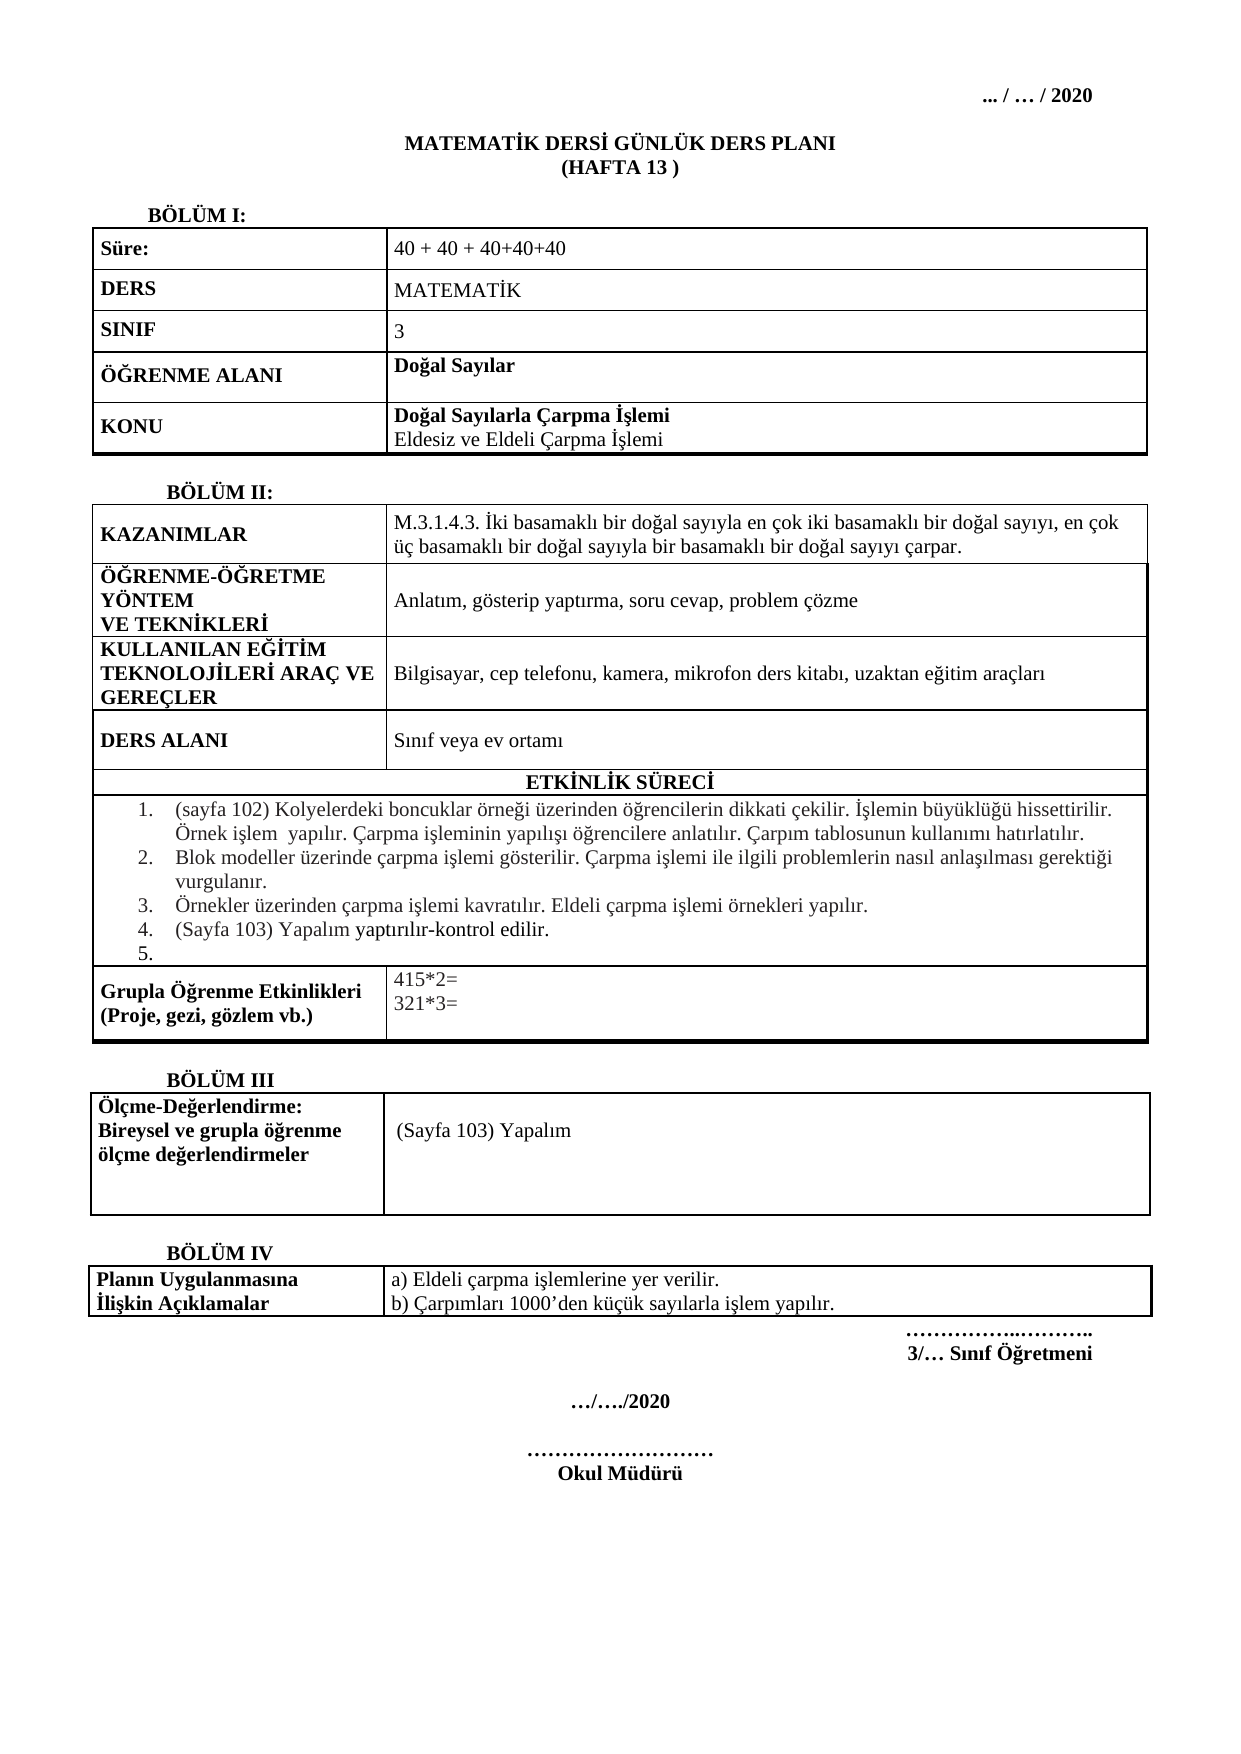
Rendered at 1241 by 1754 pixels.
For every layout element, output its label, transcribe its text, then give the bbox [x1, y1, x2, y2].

table_header (Sayfa 103) Yapalım [385, 1094, 1149, 1214]
table_cell (sayfa 102) Kolyelerdeki boncuklar örneği üzerinden öğrencilerin dikkati çekilir. İşlemin büyüklüğü hissettirilir. Örnek işlem yapılır. Çarpma işleminin yapılışı öğrencilere anlatılır. Çarpım tablosunun kullanımı hatırlatılır. Blok modeller üzerinde çarpma işlemi gösterilir. Çarpma işlemi ile ilgili problemlerin nasıl anlaşılması gerektiği vurgulanır. Örnekler üzerinden çarpma işlemi kavratılır. Eldeli çarpma işlemi örnekleri yapılır. (Sayfa 103) Yapalım yaptırılır-kontrol edilir. [94, 796, 1146, 965]
table_header KAZANIMLAR [93, 505, 386, 563]
table_cell ÖĞRENME ALANI [94, 353, 386, 402]
table_header a) Eldeli çarpma işlemlerine yer verilir. b) Çarpımları 1000’den küçük sayılarla işlem yapılır. [385, 1267, 1150, 1315]
table_cell Sınıf veya ev ortamı [387, 711, 1146, 769]
text 3/… Sınıf Öğretmeni [148, 1341, 1092, 1365]
table_cell Doğal Sayılar [388, 353, 1146, 402]
table_header Süre: [94, 229, 386, 268]
table_cell 415*2= 321*3= [387, 967, 1146, 1039]
text BÖLÜM I: [148, 203, 1092, 227]
table_cell Anlatım, gösterip yaptırma, soru cevap, problem çözme [387, 564, 1146, 636]
table_header 40 + 40 + 40+40+40 [388, 229, 1146, 268]
table_cell ÖĞRENME-ÖĞRETME YÖNTEM VE TEKNİKLERİ [93, 564, 386, 636]
table_cell KONU [94, 403, 386, 451]
text (HAFTA 13 ) [148, 155, 1092, 179]
subtitle BÖLÜM IV [148, 1241, 1092, 1264]
table_cell MATEMATİK [388, 270, 1146, 310]
text ... / … / 2020 [148, 83, 1092, 107]
text BÖLÜM II: [148, 480, 1092, 504]
text MATEMATİK DERSİ GÜNLÜK DERS PLANI [148, 131, 1092, 155]
table_cell Bilgisayar, cep telefonu, kamera, mikrofon ders kitabı, uzaktan eğitim araçları [387, 637, 1146, 709]
table_cell Grupla Öğrenme Etkinlikleri (Proje, gezi, gözlem vb.) [94, 967, 386, 1039]
table_cell Doğal Sayılarla Çarpma İşlemi Eldesiz ve Eldeli Çarpma İşlemi [388, 403, 1146, 451]
table_cell SINIF [94, 311, 386, 351]
text ……………..……….. [148, 1317, 1092, 1341]
text …/…./2020 [148, 1389, 1092, 1413]
table_cell ETKİNLİK SÜRECİ [94, 770, 1146, 794]
table_cell 3 [388, 311, 1146, 351]
table_header M.3.1.4.3. İki basamaklı bir doğal sayıyla en çok iki basamaklı bir doğal sayıyı, en çok üç basamaklı bir doğal sayıyla bir basamaklı bir doğal sayıyı çarpar. [387, 505, 1147, 563]
subtitle BÖLÜM III [148, 1068, 1092, 1092]
table_cell KULLANILAN EĞİTİM TEKNOLOJİLERİ ARAÇ VE GEREÇLER [93, 637, 386, 709]
text Okul Müdürü [148, 1461, 1092, 1485]
table_cell DERS [94, 270, 386, 310]
table_header Ölçme-Değerlendirme: Bireysel ve grupla öğrenme ölçme değerlendirmeler [92, 1094, 383, 1214]
table_header Planın Uygulanmasına İlişkin Açıklamalar [90, 1267, 383, 1315]
table_cell DERS ALANI [94, 711, 386, 769]
text ……………………… [148, 1437, 1092, 1461]
